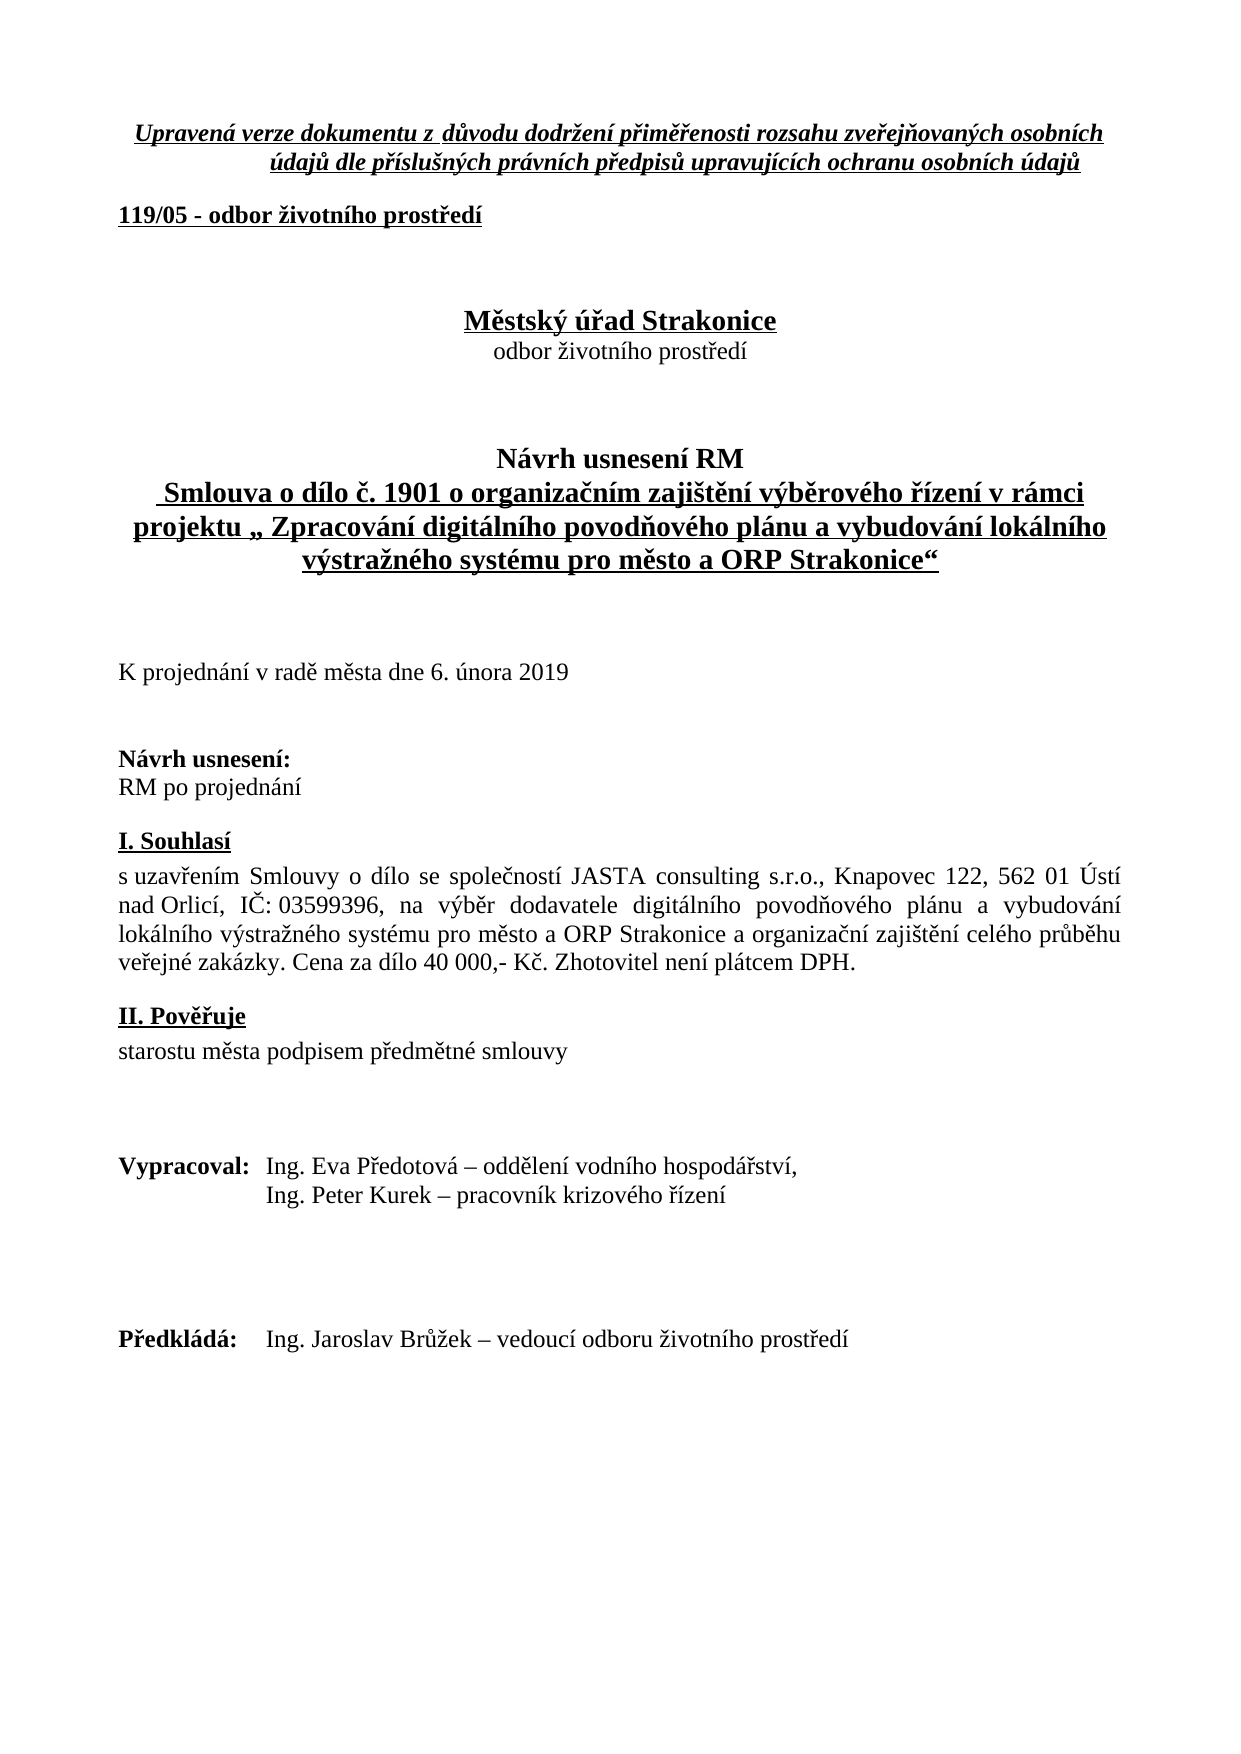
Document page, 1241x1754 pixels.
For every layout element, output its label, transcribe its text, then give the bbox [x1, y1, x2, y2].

text Upravená verze dokumentu z důvodu dodržení přiměřenosti rozsahu zveřejňovaných osobních údajů dle příslušných právních předpisů upravujících ochranu osobních údajů [118, 118, 1122, 176]
text RM po projednání [118, 772, 1122, 801]
text Návrh usnesení RM [118, 442, 1122, 475]
subtitle I. Souhlasí [118, 826, 1122, 855]
text Předkládá: Ing. Jaroslav Brůžek – vedoucí odboru životního prostředí [118, 1324, 1122, 1352]
subtitle II. Pověřuje [118, 1001, 1122, 1030]
text Smlouva o dílo č. 1901 o organizačním zajištění výběrového řízení v rámci projektu „ Zpracování digitálního povodňového plánu a vybudování lokálního výstražného systému pro město a ORP Strakonice“ [118, 475, 1122, 576]
text Ing. Peter Kurek – pracovník krizového řízení [192, 1180, 1122, 1209]
text odbor životního prostředí [118, 336, 1122, 365]
text K projednání v radě města dne 6. února 2019 [118, 657, 1122, 686]
text Vypracoval: Ing. Eva Předotová – oddělení vodního hospodářství, [118, 1151, 1122, 1180]
text s uzavřením Smlouvy o dílo se společností JASTA consulting s.r.o., Knapovec 122, 562 01 Ústí nad Orlicí, IČ: 03599396, na výběr dodavatele digitálního povodňového plánu a vybudování lokálního výstražného systému pro město a ORP Strakonice a organizační zajištění celého průběhu veřejné zakázky. Cena za dílo 40 000,- Kč. Zhotovitel není plátcem DPH. [118, 861, 1122, 976]
text starostu města podpisem předmětné smlouvy [118, 1036, 1122, 1065]
text Návrh usnesení: [118, 744, 1122, 772]
text Městský úřad Strakonice [118, 303, 1122, 336]
subtitle 119/05 - odbor životního prostředí [118, 201, 1122, 229]
